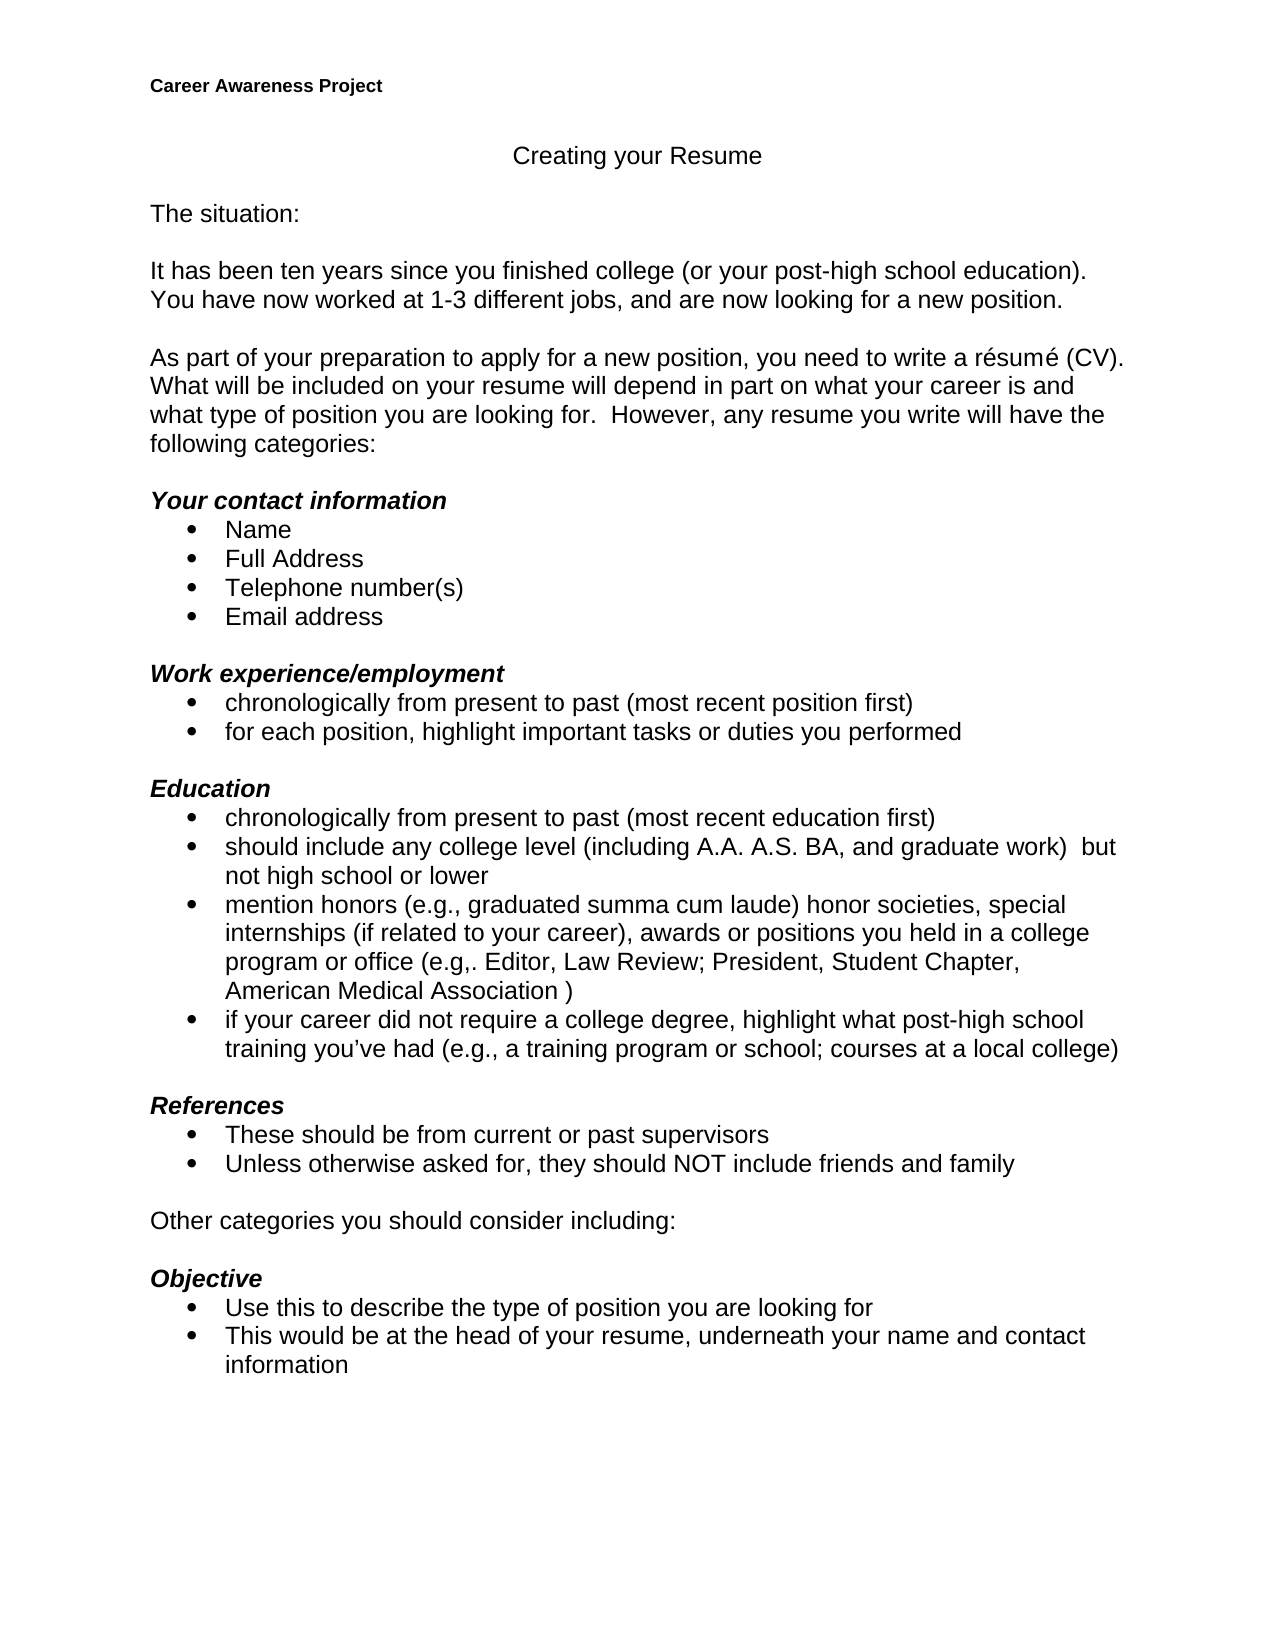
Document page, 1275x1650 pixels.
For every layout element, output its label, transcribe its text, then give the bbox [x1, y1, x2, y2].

list Full Address [187, 544, 1125, 573]
list These should be from current or past supervisors [187, 1120, 1125, 1149]
list Telephone number(s) [187, 573, 1125, 602]
text Objective [150, 1264, 1125, 1292]
list Use this to describe the type of position you are looking for [187, 1292, 1125, 1321]
list should include any college level (including A.A. A.S. BA, and graduate work) but not high school or lower [187, 832, 1125, 889]
list Name [187, 515, 1125, 544]
list chronologically from present to past (most recent position first) [187, 688, 1125, 717]
list Unless otherwise asked for, they should NOT include friends and family [187, 1149, 1125, 1177]
text Education [150, 774, 1125, 803]
text References [150, 1091, 1125, 1120]
list Email address [187, 602, 1125, 630]
text Other categories you should consider including: [150, 1206, 1125, 1235]
list mention honors (e.g., graduated summa cum laude) honor societies, special internships (if related to your career), awards or positions you held in a college program or office (e.g,. Editor, Law Review; President, Student Chapter, American Medical Association ) [187, 889, 1125, 1005]
list for each position, highlight important tasks or duties you performed [187, 717, 1125, 746]
text Creating your Resume [150, 141, 1125, 170]
list This would be at the head of your resume, underneath your name and contact information [187, 1321, 1125, 1379]
text Your contact information [150, 486, 1125, 515]
text Work experience/employment [150, 659, 1125, 688]
text As part of your preparation to apply for a new position, you need to write a résumé (CV). [150, 342, 1125, 371]
text The situation: It has been ten years since you finished college (or your post-high school education). You have now worked at 1-3 different jobs, and are now looking for a new position. [150, 199, 1125, 314]
list chronologically from present to past (most recent education first) [187, 803, 1125, 832]
list if your career did not require a college degree, highlight what post-high school training you’ve had (e.g., a training program or school; courses at a local college) [187, 1005, 1125, 1062]
text What will be included on your resume will depend in part on what your career is and what type of position you are looking for. However, any resume you write will have the following categories: [150, 371, 1125, 457]
